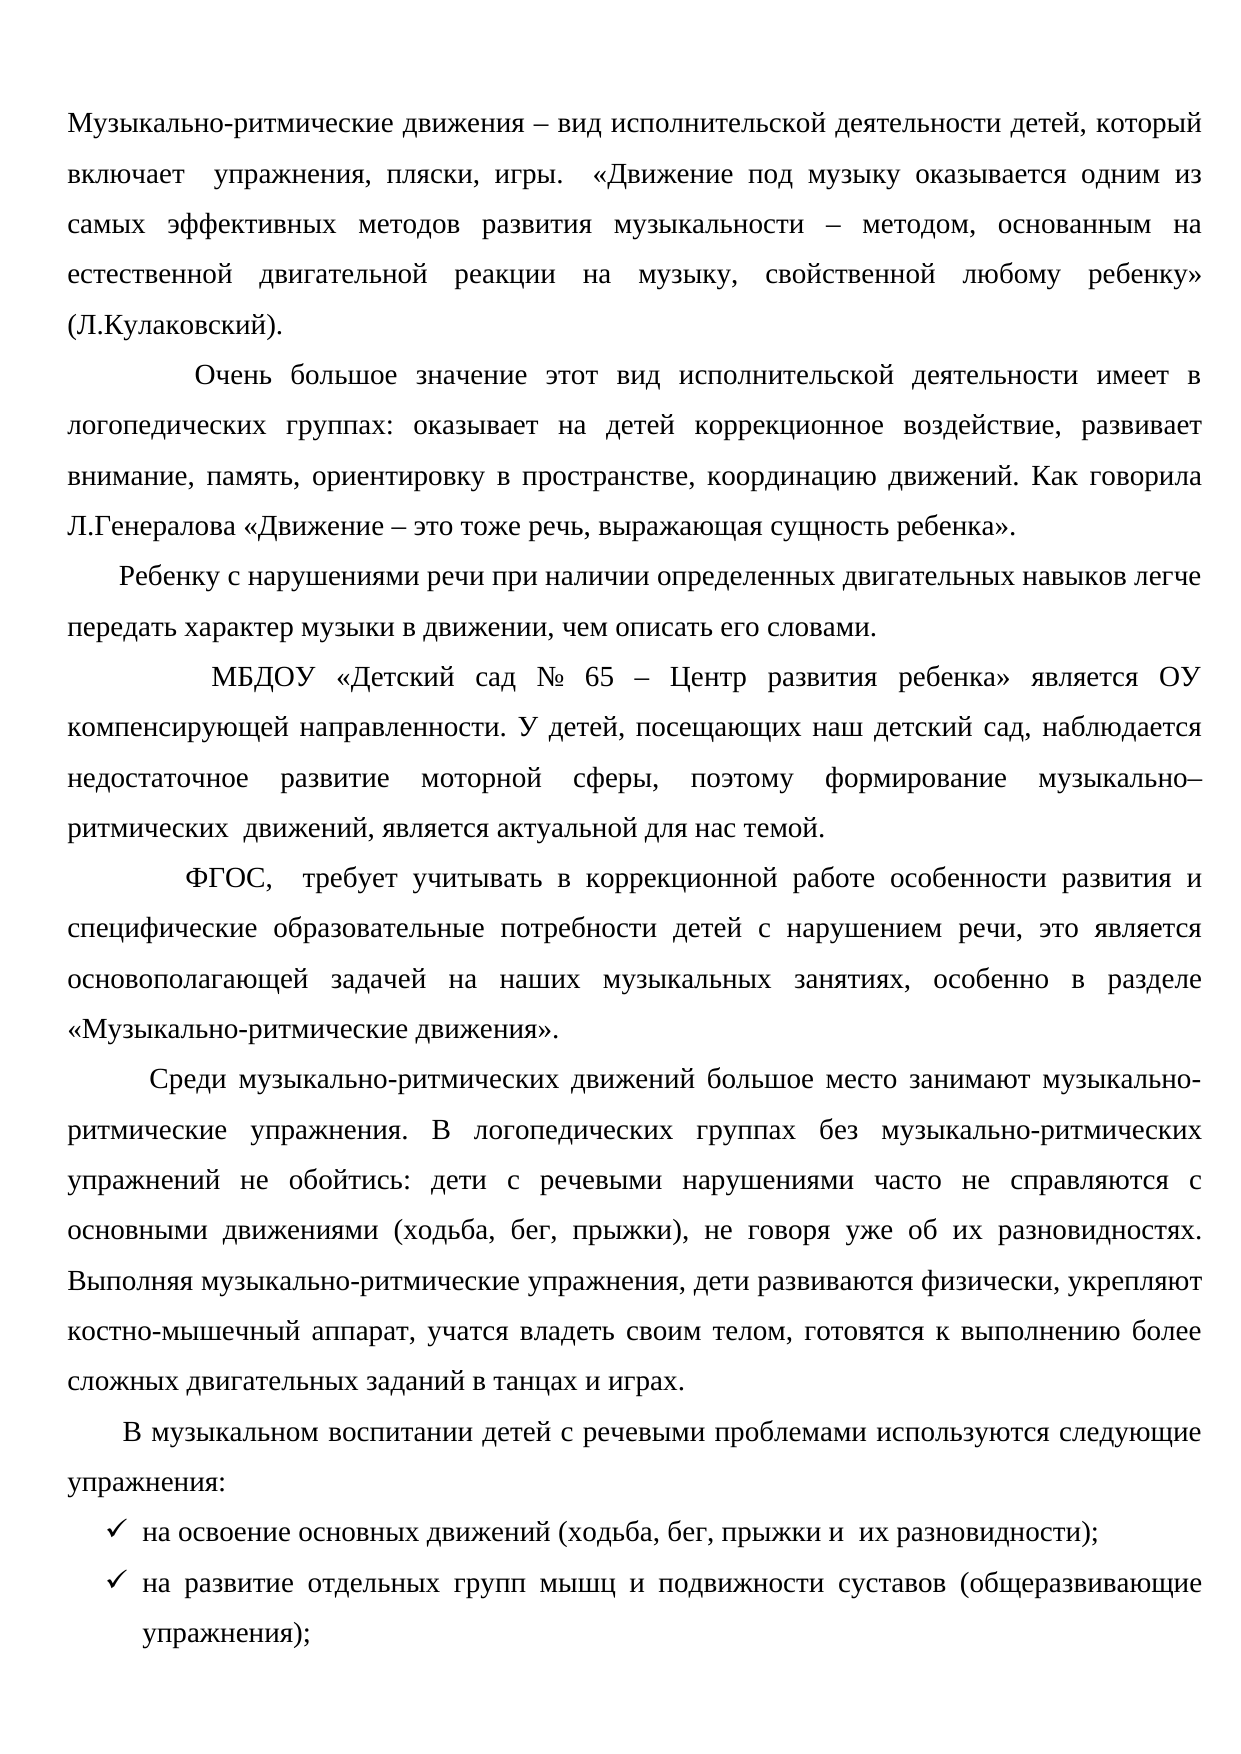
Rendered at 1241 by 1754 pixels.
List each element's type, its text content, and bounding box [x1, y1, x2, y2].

text Ребенку с нарушениями речи при наличии определенных двигательных навыков легче передать характер музыки в движении, чем описать его словами. [67, 558, 1203, 642]
list на развитие отдельных групп мышц и подвижности суставов (общеразвивающие упражнения); [104, 1565, 1203, 1649]
text Музыкально-ритмические движения – вид исполнительской деятельности детей, который включает упражнения, пляски, игры. «Движение под музыку оказывается одним из самых эффективных методов развития музыкальности – методом, основанным на естественной двигательной реакции на музыку, свойственной любому ребенку» (Л.Кулаковский). [67, 106, 1203, 340]
text Среди музыкально-ритмических движений большое место занимают музыкально-ритмические упражнения. В логопедических группах без музыкально-ритмических упражнений не обойтись: дети с речевыми нарушениями часто не справляются с основными движениями (ходьба, бег, прыжки), не говоря уже об их разновидностях. Выполняя музыкально-ритмические упражнения, дети развиваются физически, укрепляют костно-мышечный аппарат, учатся владеть своим телом, готовятся к выполнению более сложных двигательных заданий в танцах и играх. [67, 1062, 1203, 1397]
text ФГОС, требует учитывать в коррекционной работе особенности развития и специфические образовательные потребности детей с нарушением речи, это является основополагающей задачей на наших музыкальных занятиях, особенно в разделе «Музыкально-ритмические движения». [67, 860, 1203, 1045]
text МБДОУ «Детский сад № 65 – Центр развития ребенка» является ОУ компенсирующей направленности. У детей, посещающих наш детский сад, наблюдается недостаточное развитие моторной сферы, поэтому формирование музыкально–ритмических движений, является актуальной для нас темой. [67, 659, 1203, 843]
list на освоение основных движений (ходьба, бег, прыжки и их разновидности); [104, 1514, 1203, 1548]
text Очень большое значение этот вид исполнительской деятельности имеет в логопедических группах: оказывает на детей коррекционное воздействие, развивает внимание, память, ориентировку в пространстве, координацию движений. Как говорила Л.Генералова «Движение – это тоже речь, выражающая сущность ребенка». [67, 357, 1203, 542]
text В музыкальном воспитании детей с речевыми проблемами используются следующие упражнения: [67, 1414, 1203, 1498]
